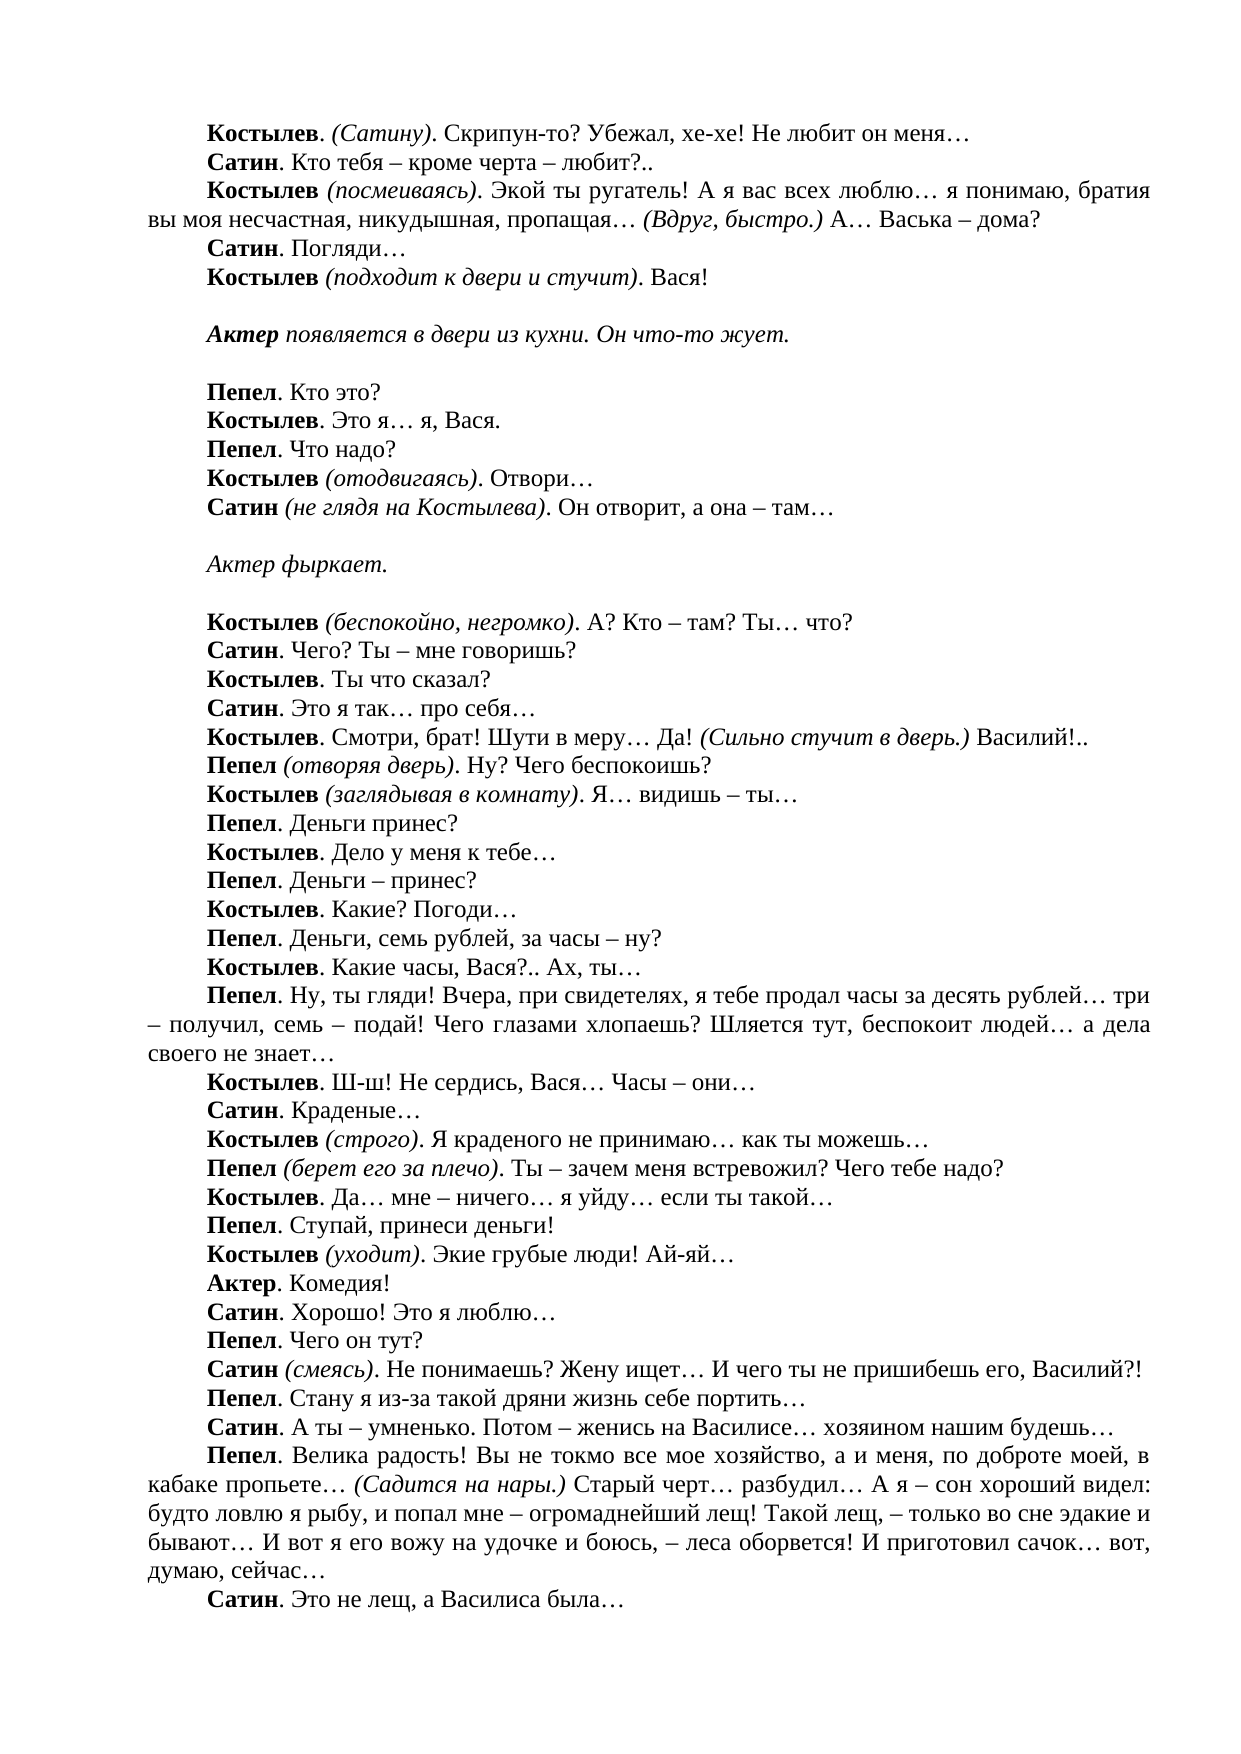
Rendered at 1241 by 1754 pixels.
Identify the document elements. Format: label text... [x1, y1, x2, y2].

text Сатин. Кто тебя – кроме черта – любит?.. [148, 147, 1152, 176]
text Сатин. Чего? Ты – мне говоришь? [148, 636, 1152, 664]
text Пепел. Ступай, принеси деньги! [148, 1211, 1152, 1239]
text Сатин. Это не лещ, а Василиса была… [148, 1584, 1152, 1613]
text Костылев (уходит). Экие грубые люди! Ай-яй… [148, 1239, 1152, 1268]
text Пепел. Что надо? [148, 434, 1152, 463]
text Костылев (посмеиваясь). Экой ты ругатель! А я вас всех люблю… я понимаю, братия вы моя несчастная, никудышная, пропащая… (Вдруг, быстро.) А… Васька – дома? [148, 176, 1152, 233]
text Сатин. А ты – умненько. Потом – женись на Василисе… хозяином нашим будешь… [148, 1412, 1152, 1441]
text Костылев. Ты что сказал? [148, 664, 1152, 693]
text Сатин. Хорошо! Это я люблю… [148, 1297, 1152, 1326]
text Актер. Комедия! [148, 1268, 1152, 1297]
text Костылев. Дело у меня к тебе… [148, 837, 1152, 866]
text Сатин (не глядя на Костылева). Он отворит, а она – там… [148, 492, 1152, 521]
text Сатин (смеясь). Не понимаешь? Жену ищет… И чего ты не пришибешь его, Василий?! [148, 1354, 1152, 1383]
text Сатин. Это я так… про себя… [148, 693, 1152, 722]
text Костылев. Да… мне – ничего… я уйду… если ты такой… [148, 1182, 1152, 1211]
text Костылев. Какие часы, Вася?.. Ах, ты… [148, 952, 1152, 981]
text Пепел (берет его за плечо). Ты – зачем меня встревожил? Чего тебе надо? [148, 1153, 1152, 1182]
text Пепел. Ну, ты гляди! Вчера, при свидетелях, я тебе продал часы за десять рублей… три – получил, семь – подай! Чего глазами хлопаешь? Шляется тут, беспокоит людей… а дела своего не знает… [148, 981, 1152, 1067]
text Пепел. Кто это? [148, 377, 1152, 406]
text Костылев. Ш-ш! Не сердись, Вася… Часы – они… [148, 1067, 1152, 1096]
text Актер появляется в двери из кухни. Он что-то жует. [148, 319, 1152, 348]
text Сатин. Погляди… [148, 233, 1152, 262]
text Пепел. Велика радость! Вы не токмо все мое хозяйство, а и меня, по доброте моей, в кабаке пропьете… (Садится на нары.) Старый черт… разбудил… А я – сон хороший видел: будто ловлю я рыбу, и попал мне – огромаднейший лещ! Такой лещ, – только во сне эдакие и бывают… И вот я его вожу на удочке и боюсь, – леса оборвется! И приготовил сачок… вот, думаю, сейчас… [148, 1441, 1152, 1584]
text Костылев. Смотри, брат! Шути в меру… Да! (Сильно стучит в дверь.) Василий!.. [148, 722, 1152, 751]
text Пепел. Деньги – принес? [148, 866, 1152, 894]
text Костылев. (Сатину). Скрипун-то? Убежал, хе-хе! Не любит он меня… [148, 118, 1152, 147]
text Костылев. Какие? Погоди… [148, 894, 1152, 923]
text Костылев (беспокойно, негромко). А? Кто – там? Ты… что? [148, 607, 1152, 636]
text Костылев (строго). Я краденого не принимаю… как ты можешь… [148, 1124, 1152, 1153]
text Костылев (отодвигаясь). Отвори… [148, 463, 1152, 492]
text Пепел (отворяя дверь). Ну? Чего беспокоишь? [148, 751, 1152, 779]
text Пепел. Деньги, семь рублей, за часы – ну? [148, 923, 1152, 952]
text Пепел. Деньги принес? [148, 808, 1152, 837]
text Костылев. Это я… я, Вася. [148, 406, 1152, 434]
text Сатин. Краденые… [148, 1096, 1152, 1124]
text Пепел. Стану я из-за такой дряни жизнь себе портить… [148, 1383, 1152, 1412]
text Костылев (подходит к двери и стучит). Вася! [148, 262, 1152, 291]
text Костылев (заглядывая в комнату). Я… видишь – ты… [148, 779, 1152, 808]
text Актер фыркает. [148, 549, 1152, 578]
text Пепел. Чего он тут? [148, 1326, 1152, 1354]
